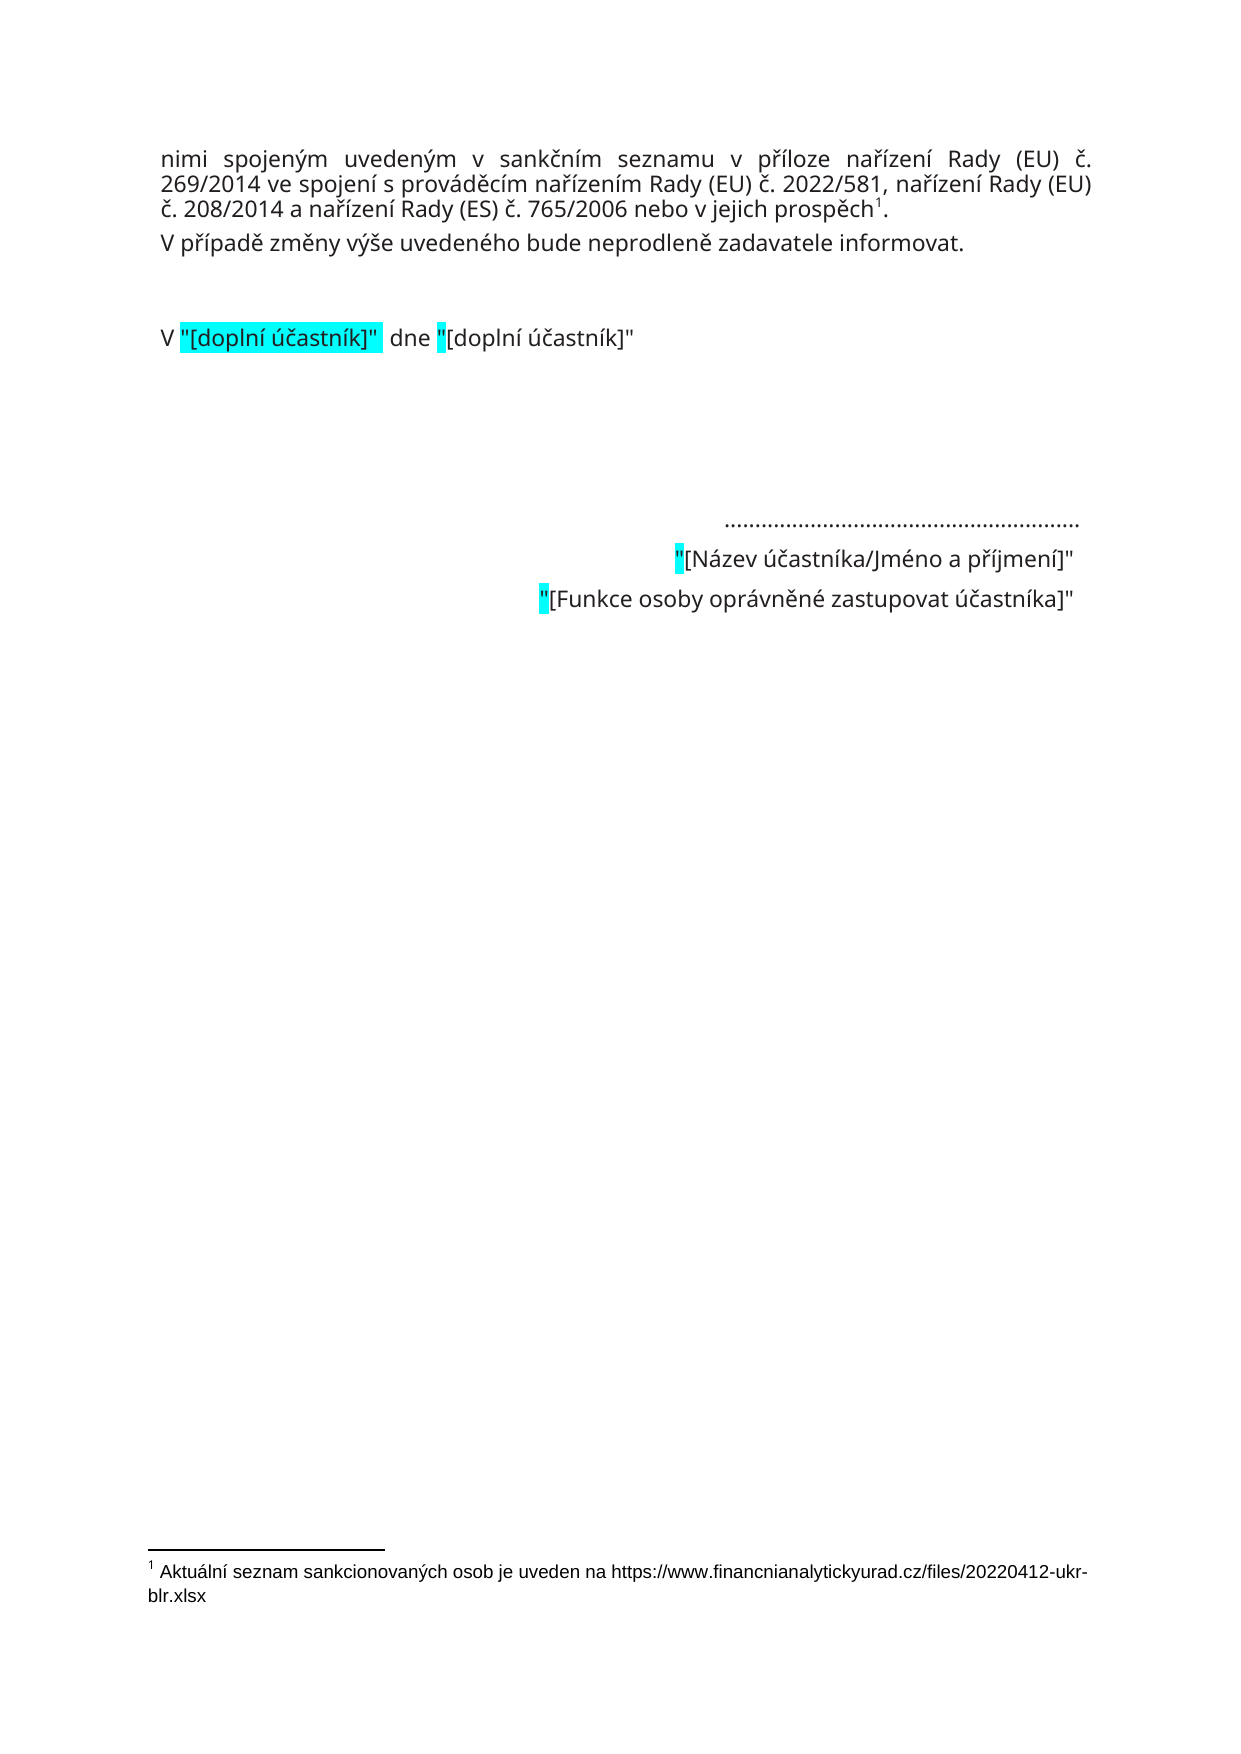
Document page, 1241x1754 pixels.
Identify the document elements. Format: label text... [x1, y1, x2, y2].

text V dne [383, 322, 437, 353]
text V dne [446, 322, 1093, 353]
text V dne [160, 322, 180, 353]
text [160, 148, 1093, 223]
text V případě změny výše uvedeného bude neprodleně zadavatele informovat. [160, 232, 1093, 257]
text .......................................................... [148, 503, 1080, 534]
